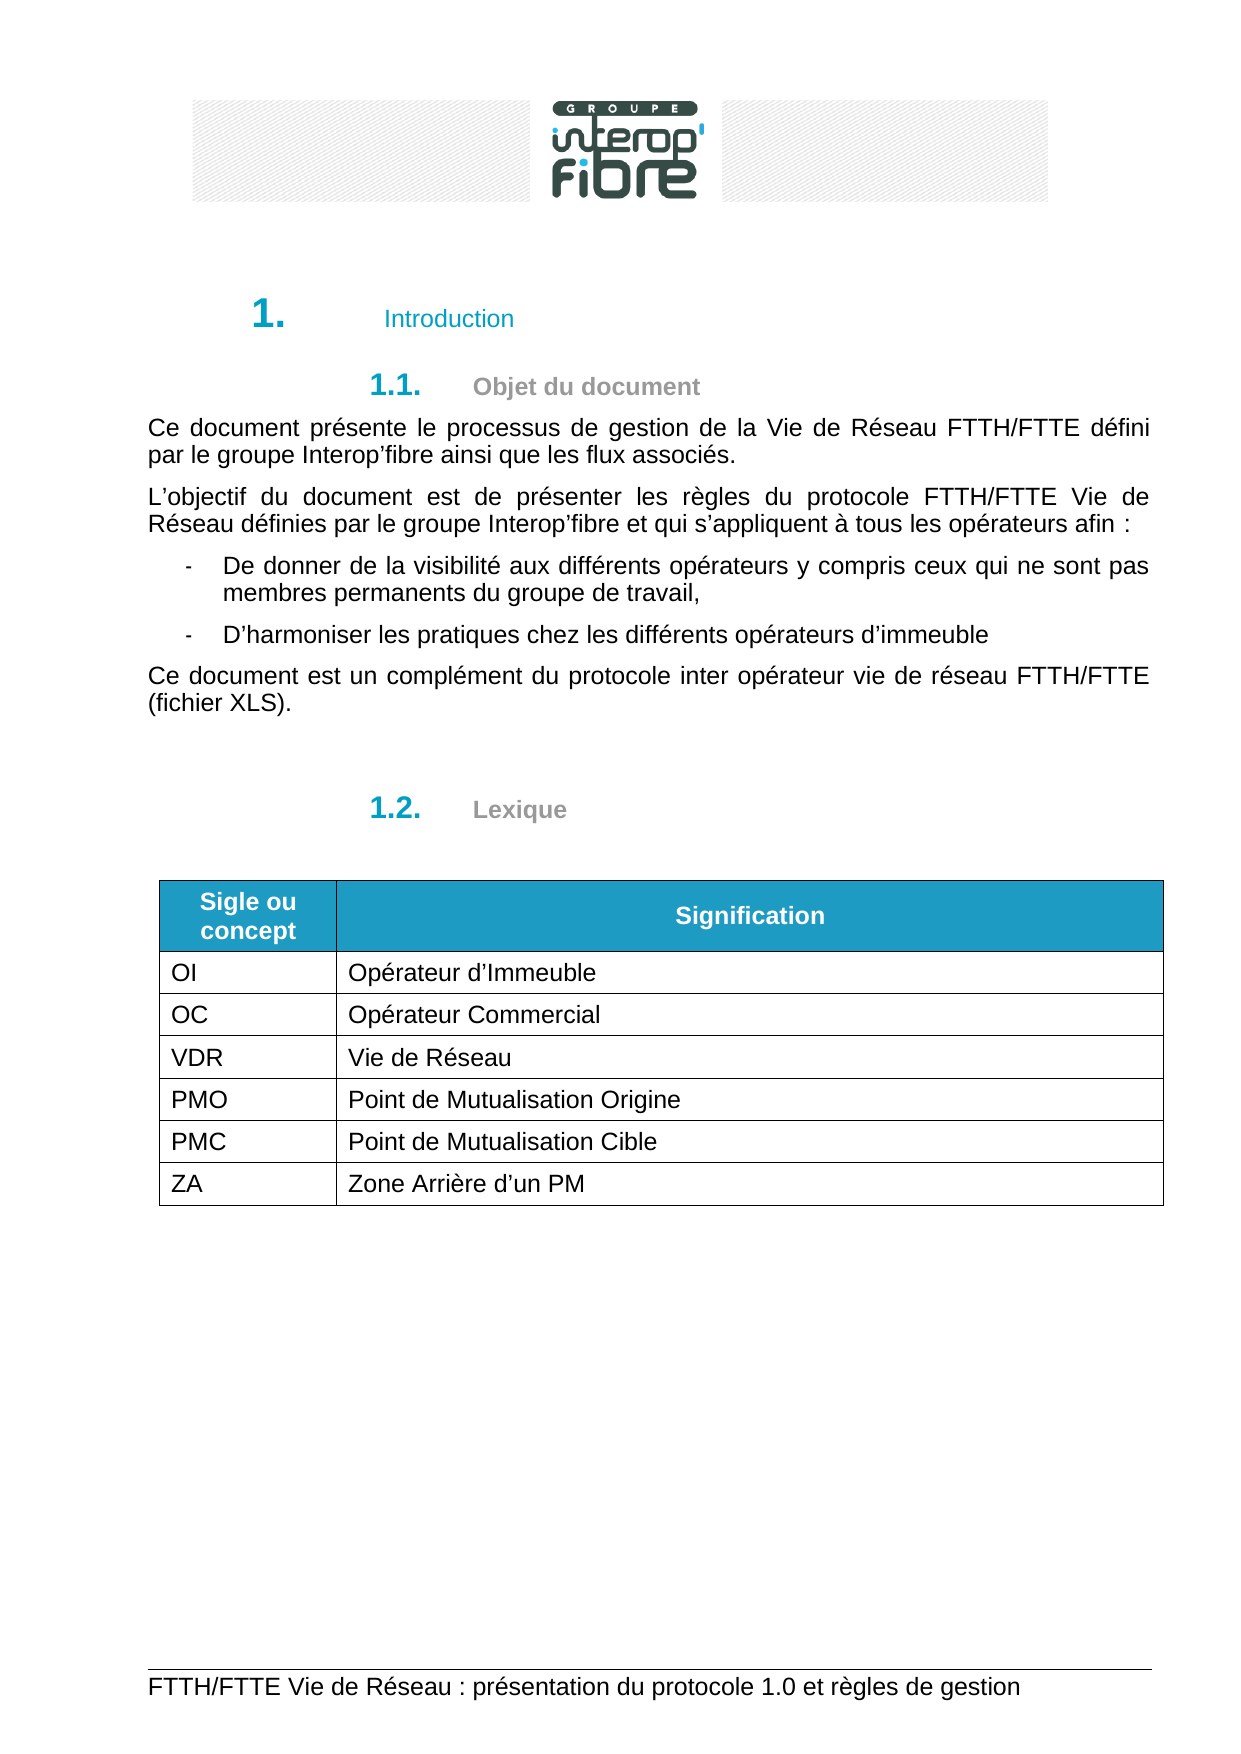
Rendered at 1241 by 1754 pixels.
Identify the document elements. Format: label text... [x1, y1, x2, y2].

table_cell OI [160, 952, 336, 993]
subtitle Objet du document [369, 365, 1152, 403]
list De donner de la visibilité aux différents opérateurs y compris ceux qui ne sont pas membres permanents du groupe de travail, [185, 553, 1152, 607]
picture [147, 59, 1093, 241]
text Ce document est un complément du protocole inter opérateur vie de réseau FTTH/FTTE (fichier XLS). [148, 663, 1152, 717]
table_cell OC [160, 994, 336, 1035]
subtitle Lexique [369, 788, 1152, 826]
table_cell Opérateur d’Immeuble [337, 952, 1163, 993]
table_header Signification [337, 881, 1163, 951]
table_cell PMC [160, 1121, 336, 1162]
table_cell Point de Mutualisation Origine [337, 1079, 1163, 1120]
subtitle Introduction [251, 294, 1152, 336]
list D’harmoniser les pratiques chez les différents opérateurs d’immeuble [185, 621, 1152, 648]
table_cell VDR [160, 1036, 336, 1078]
table_cell Point de Mutualisation Cible [337, 1121, 1163, 1162]
table_header Sigle ou concept [160, 881, 336, 951]
table_cell Zone Arrière d’un PM [337, 1163, 1163, 1204]
table_cell Vie de Réseau [337, 1036, 1163, 1078]
table_cell Opérateur Commercial [337, 994, 1163, 1035]
text L’objectif du document est de présenter les règles du protocole FTTH/FTTE Vie de Réseau définies par le groupe Interop’fibre et qui s’appliquent à tous les opérateurs afin : [148, 484, 1152, 538]
text Ce document présente le processus de gestion de la Vie de Réseau FTTH/FTTE défini par le groupe Interop’fibre ainsi que les flux associés. [148, 415, 1152, 469]
table_cell PMO [160, 1079, 336, 1120]
table_cell ZA [160, 1163, 336, 1204]
